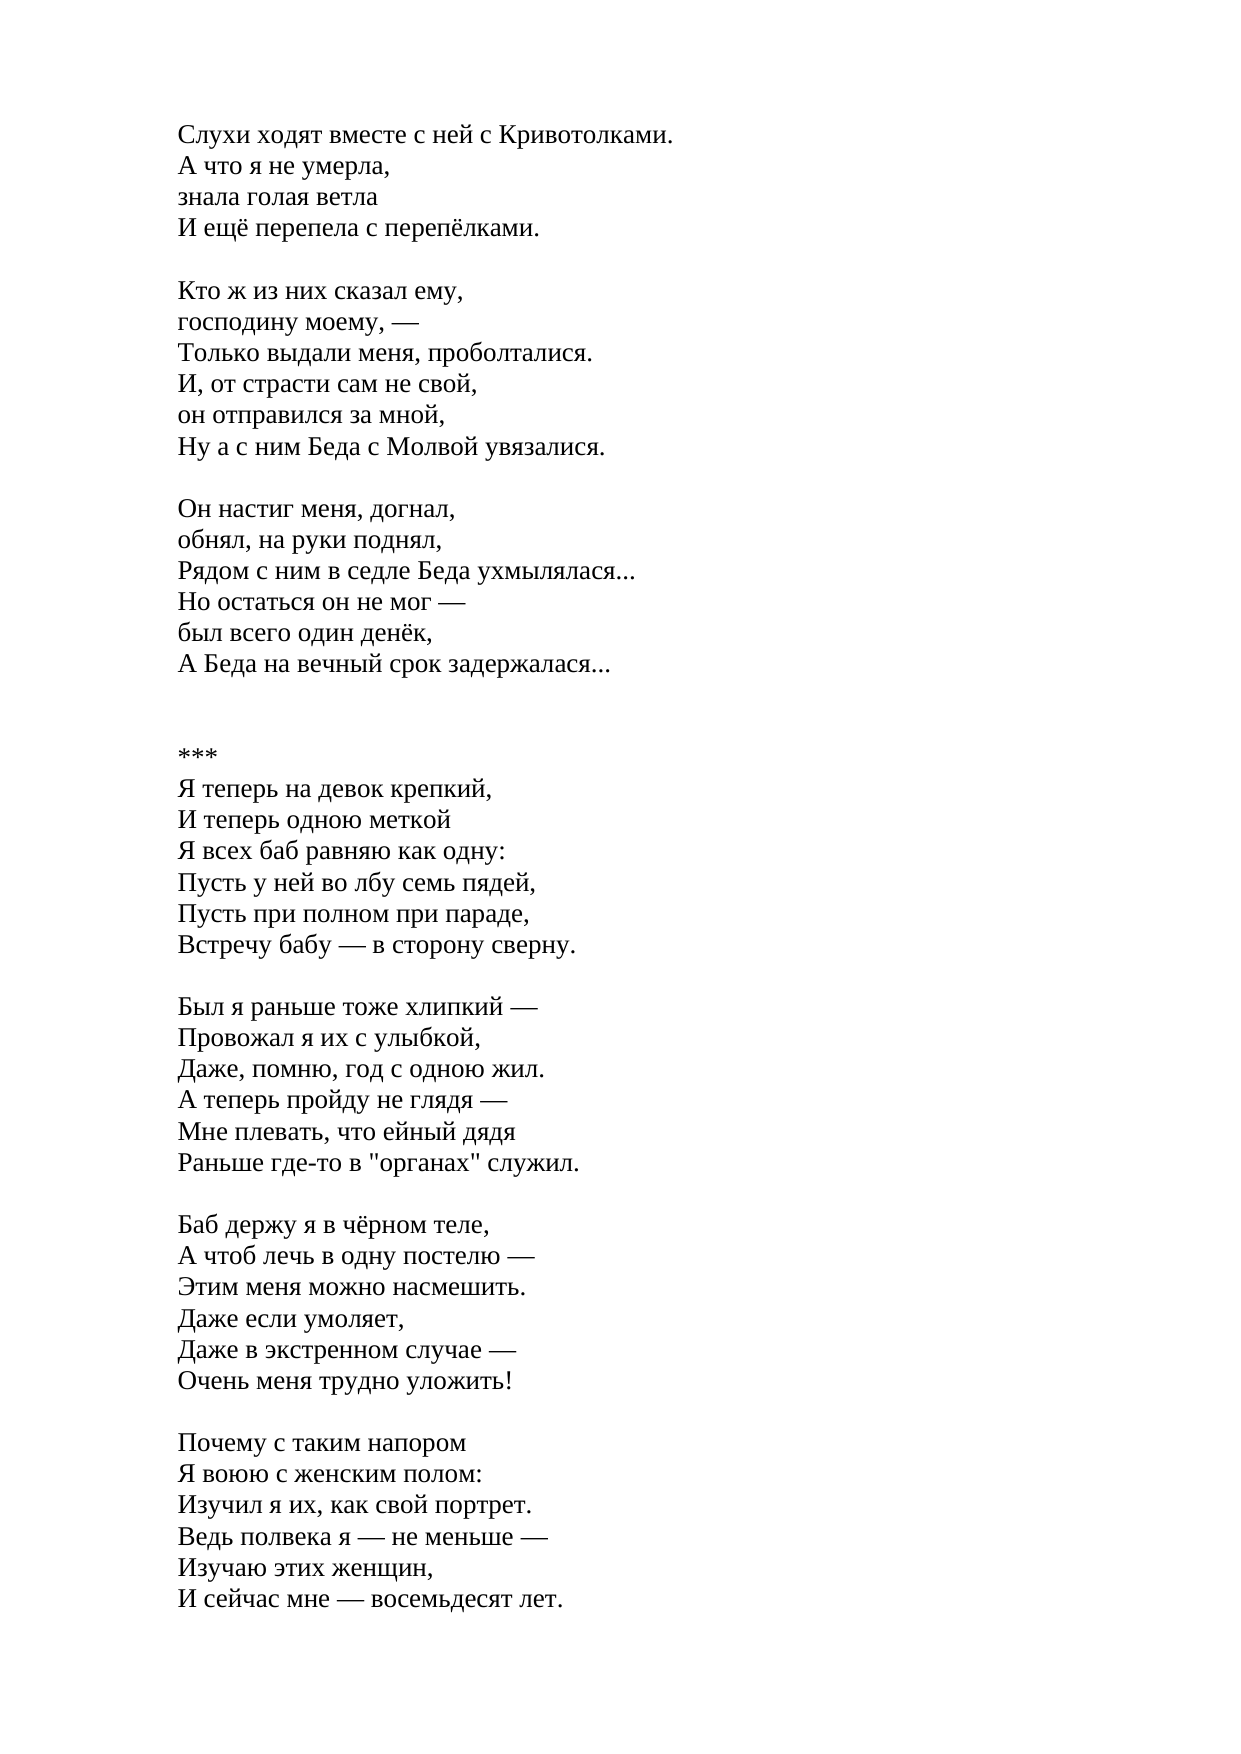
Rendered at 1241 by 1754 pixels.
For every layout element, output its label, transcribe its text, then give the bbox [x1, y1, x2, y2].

text *** [177, 679, 1152, 772]
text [177, 118, 1152, 679]
text Я теперь на девок крепкий, И теперь одною меткой Я всех баб равняю как одну: Пусть у ней во лбу семь пядей, Пусть при полном при параде, Встречу бабу — в сторону сверну. Был я раньше тоже хлипкий — Провожал я их с улыбкой, Даже, помню, год с одною жил. А теперь пройду не глядя — Мне плевать, что ейный дядя Раньше где-то в "органах" служил. Баб держу я в чёрном теле, А чтоб лечь в одну постелю — Этим меня можно насмешить. Даже если умоляет, Даже в экстренном случае — Очень меня трудно уложить! Почему с таким напором Я воюю с женским полом: Изучил я их, как свой портрет. Ведь полвека я — не меньше — Изучаю этих женщин, И сейчас мне — восемьдесят лет. [177, 772, 1152, 1613]
